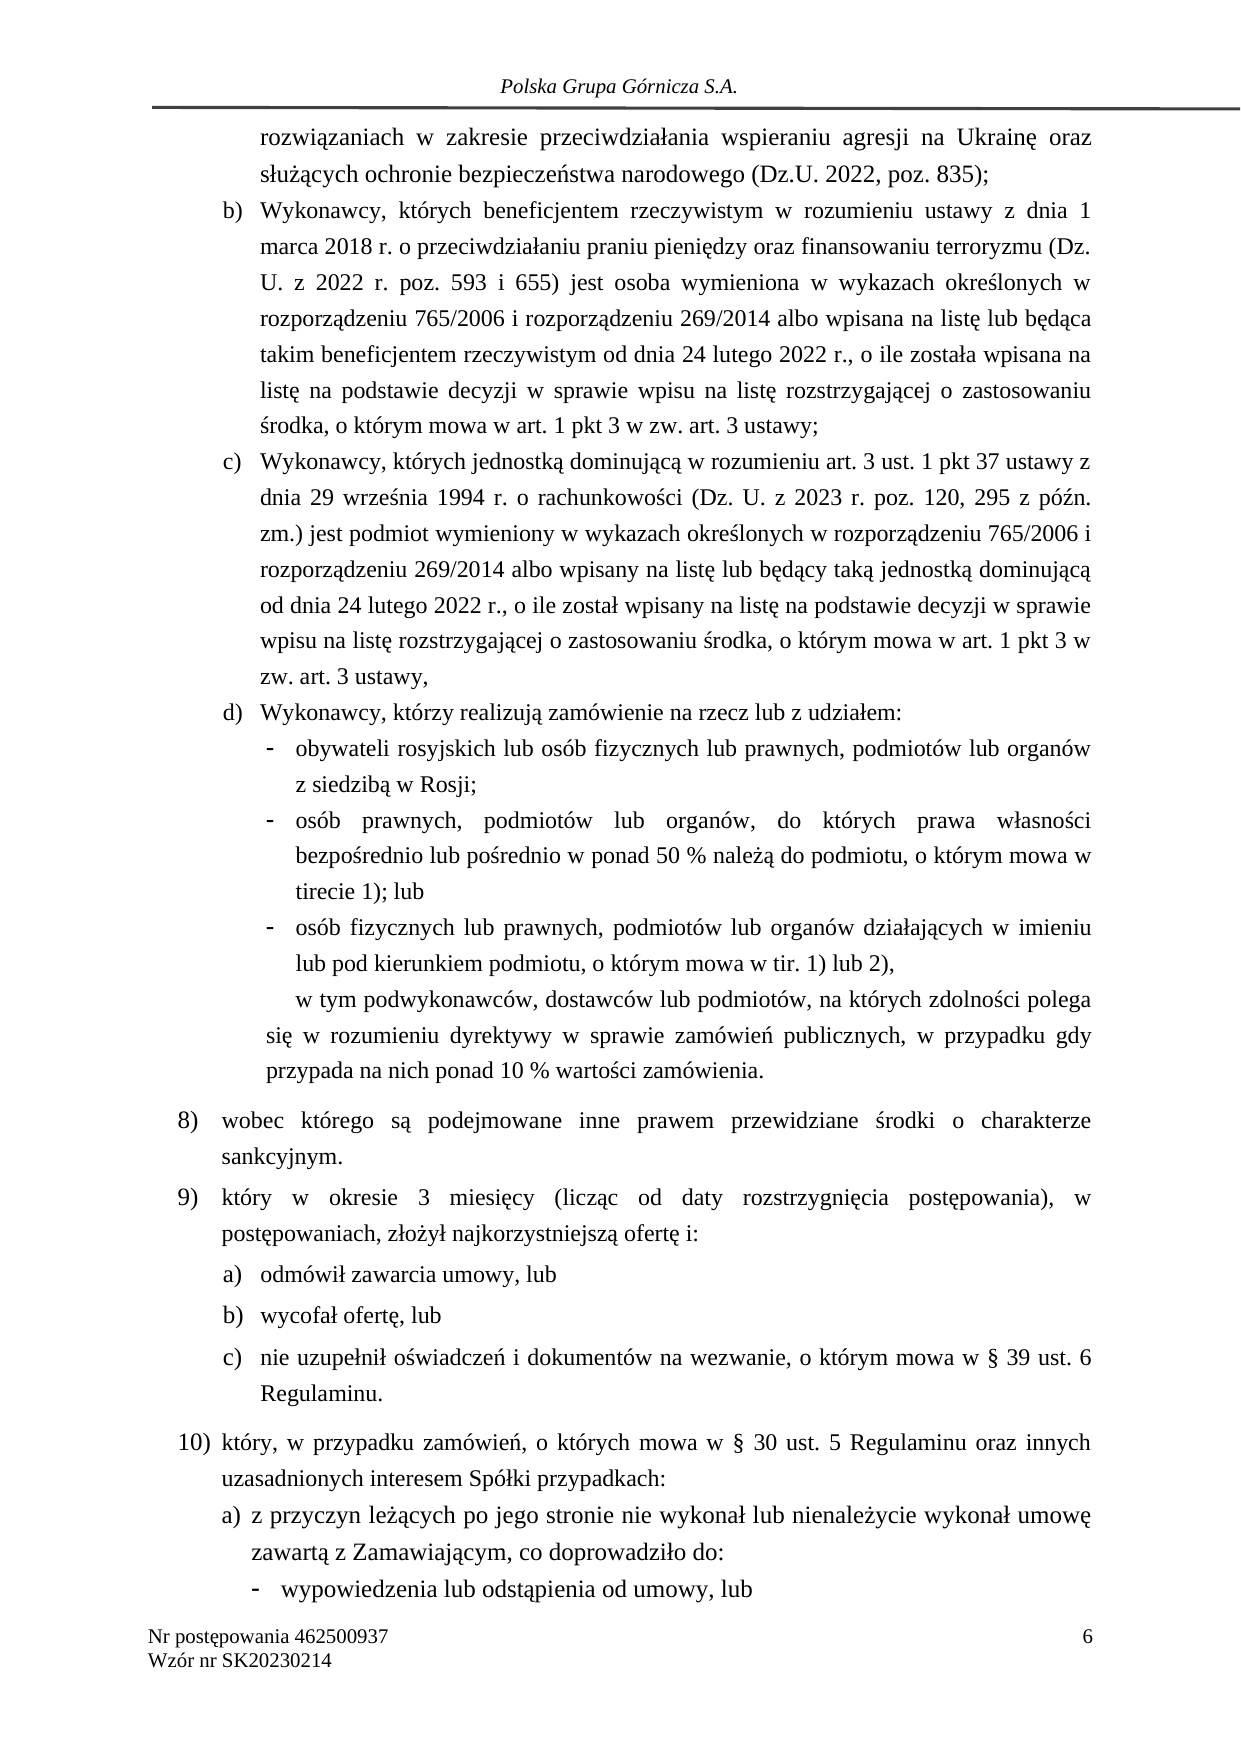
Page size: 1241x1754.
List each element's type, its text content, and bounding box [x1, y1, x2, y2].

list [223, 122, 1093, 188]
list który, w przypadku zamówień, o których mowa w § 30 ust. 5 Regulaminu oraz innych uzasadnionych interesem Spółki przypadkach: [177, 1427, 1093, 1492]
list wycofał ofertę, lub [223, 1300, 1093, 1329]
list Wykonawcy, których jednostką dominującą w rozumieniu art. 3 ust. 1 pkt 37 ustawy z dnia 29 września 1994 r. o rachunkowości (Dz. U. z 2023 r. poz. 120, 295 z późn. zm.) jest podmiot wymieniony w wykazach określonych w rozporządzeniu 765/2006 i rozporządzeniu 269/2014 albo wpisany na listę lub będący taką jednostką dominującą od dnia 24 lutego 2022 r., o ile został wpisany na listę na podstawie decyzji w sprawie wpisu na listę rozstrzygającej o zastosowaniu środka, o którym mowa w art. 1 pkt 3 w zw. art. 3 ustawy, [223, 447, 1093, 690]
list który w okresie 3 miesięcy (licząc od daty rozstrzygnięcia postępowania), w postępowaniach, złożył najkorzystniejszą ofertę i: [177, 1182, 1093, 1246]
list osób fizycznych lub prawnych, podmiotów lub organów działających w imieniu lub pod kierunkiem podmiotu, o którym mowa w tir. 1) lub 2), [266, 913, 1093, 977]
list w tym podwykonawców, dostawców lub podmiotów, na których zdolności polega się w rozumieniu dyrektywy w sprawie zamówień publicznych, w przypadku gdy przypada na nich ponad 10 % wartości zamówienia. [266, 985, 1093, 1084]
list odmówił zawarcia umowy, lub [223, 1259, 1093, 1288]
list wypowiedzenia lub odstąpienia od umowy, lub [251, 1574, 1093, 1603]
list nie uzupełnił oświadczeń i dokumentów na wezwanie, o którym mowa w § 39 ust. 6 Regulaminu. [223, 1342, 1093, 1406]
list osób prawnych, podmiotów lub organów, do których prawa własności bezpośrednio lub pośrednio w ponad 50 % należą do podmiotu, o którym mowa w tirecie 1); lub [266, 806, 1093, 905]
list Wykonawcy, których beneficjentem rzeczywistym w rozumieniu ustawy z dnia 1 marca 2018 r. o przeciwdziałaniu praniu pieniędzy oraz finansowaniu terroryzmu (Dz. U. z 2022 r. poz. 593 i 655) jest osoba wymieniona w wykazach określonych w rozporządzeniu 765/2006 i rozporządzeniu 269/2014 albo wpisana na listę lub będąca takim beneficjentem rzeczywistym od dnia 24 lutego 2022 r., o ile została wpisana na listę na podstawie decyzji w sprawie wpisu na listę rozstrzygającej o zastosowaniu środka, o którym mowa w art. 1 pkt 3 w zw. art. 3 ustawy; [223, 197, 1093, 439]
list obywateli rosyjskich lub osób fizycznych lub prawnych, podmiotów lub organów z siedzibą w Rosji; [266, 734, 1093, 797]
list Wykonawcy, którzy realizują zamówienie na rzecz lub z udziałem: [223, 698, 1093, 726]
list wobec którego są podejmowane inne prawem przewidziane środki o charakterze sankcyjnym. [177, 1105, 1093, 1169]
list z przyczyn leżących po jego stronie nie wykonał lub nienależycie wykonał umowę zawartą z Zamawiającym, co doprowadziło do: [221, 1500, 1093, 1566]
